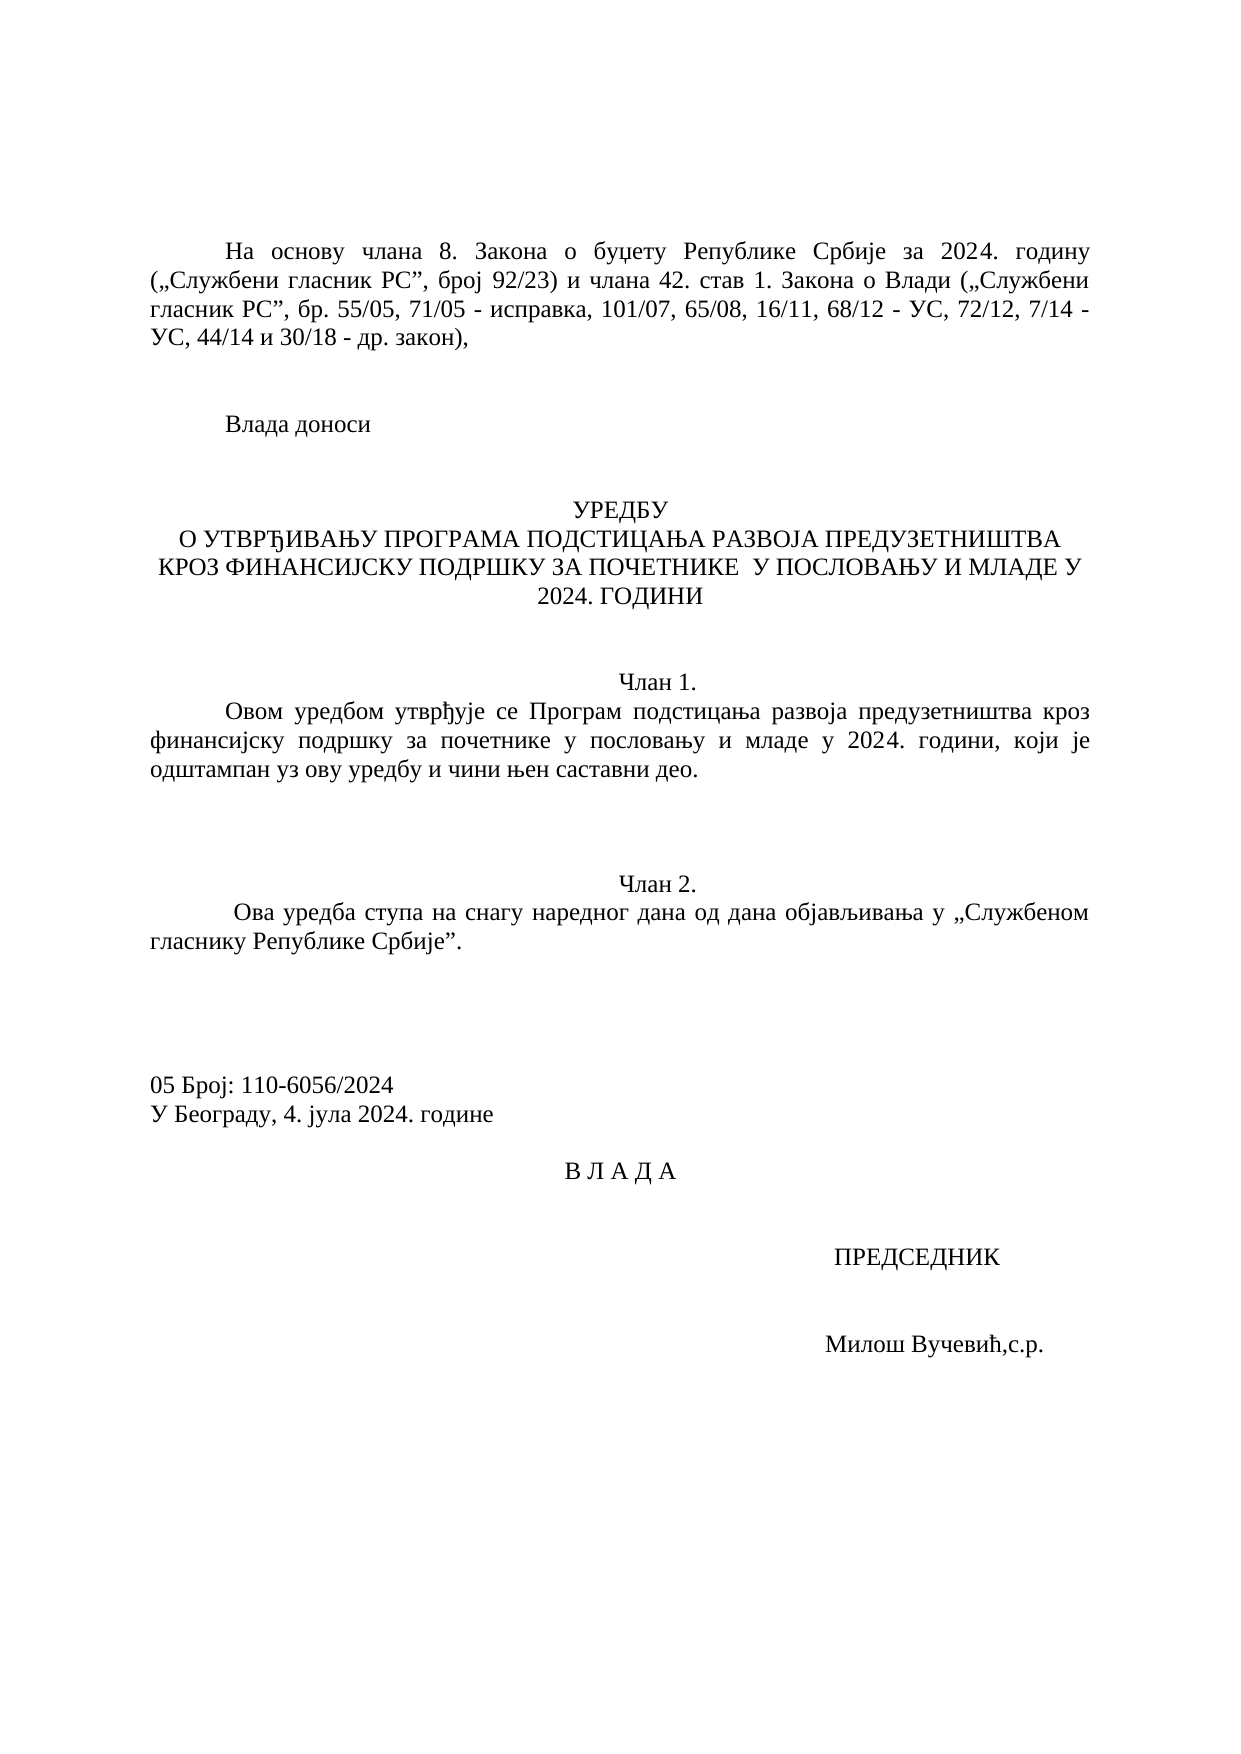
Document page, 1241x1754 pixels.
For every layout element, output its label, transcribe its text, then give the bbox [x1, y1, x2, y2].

text У Београду, 4. јула 2024. године [150, 1099, 1090, 1127]
text О УТВРЂИВАЊУ ПРОГРАМА ПОДСТИЦАЊА РАЗВОЈА ПРЕДУЗЕТНИШТВА КРОЗ ФИНАНСИЈСКУ ПОДРШКУ ЗА ПОЧЕТНИКЕ У ПОСЛОВАЊУ И МЛАДЕ У 2024. ГОДИНИ [150, 524, 1090, 610]
text Милош Вучевић,с.р. [187, 1329, 1090, 1357]
text Ова уредба ступа на снагу наредног дана од дана објављивања у „Службеном гласнику Републике Србијеˮ. [150, 897, 1090, 955]
text Члан 1. [150, 667, 1090, 696]
text Овом уредбом утврђује се Програм подстицања развоја предузетништва кроз финансијску подршку за почетнике у пословању и младе у 2024. години, који је одштампан уз ову уредбу и чини њен саставни део. [150, 696, 1090, 782]
text 05 Број: 110-6056/2024 [150, 1070, 1090, 1099]
text УРЕДБУ [150, 495, 1090, 524]
text На основу члана 8. Закона о буџету Републике Србије за 2024. годину („Службени гласник РС”, број 92/23) и члана 42. став 1. Закона о Влади („Службени гласник РС”, бр. 55/05, 71/05 - исправка, 101/07, 65/08, 16/11, 68/12 - УС, 72/12, 7/14 - УС, 44/14 и 30/18 - др. закон), [150, 236, 1090, 351]
text ПРЕДСЕДНИК [450, 1242, 1090, 1271]
text Влада доноси [150, 409, 1090, 437]
text Члан 2. [150, 869, 1090, 897]
text В Л А Д А [150, 1156, 1090, 1185]
